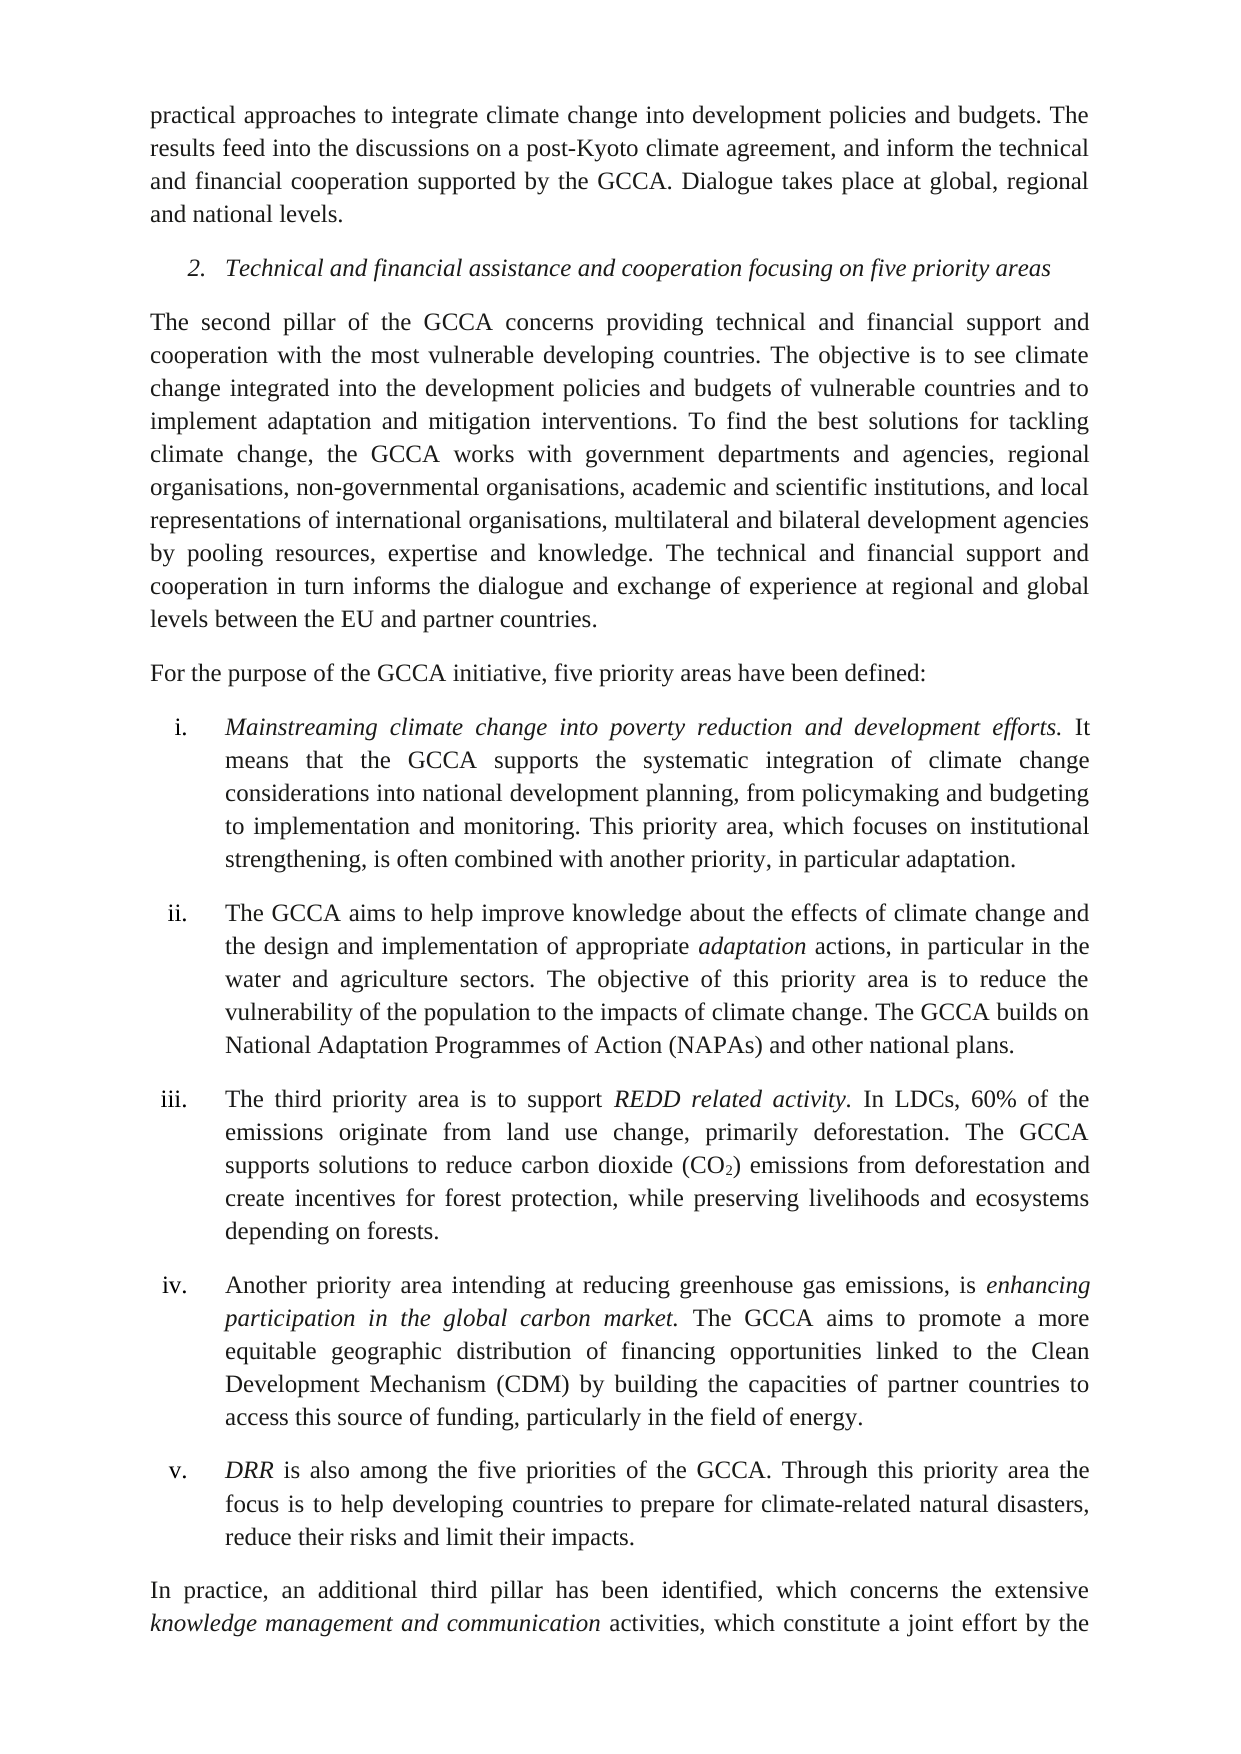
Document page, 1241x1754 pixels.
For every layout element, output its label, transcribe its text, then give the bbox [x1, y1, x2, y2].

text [150, 1576, 1090, 1637]
list DRR is also among the five priorities of the GCCA. Through this priority area the focus is to help developing countries to prepare for climate-related natural disasters, reduce their risks and limit their impacts. [187, 1456, 1090, 1550]
list Another priority area intending at reducing greenhouse gas emissions, is enhancing participation in the global carbon market. The GCCA aims to promote a more equitable geographic distribution of financing opportunities linked to the Clean Development Mechanism (CDM) by building the capacities of partner countries to access this source of funding, particularly in the field of energy. [187, 1270, 1090, 1431]
list Mainstreaming climate change into poverty reduction and development efforts. It means that the GCCA supports the systematic integration of climate change considerations into national development planning, from policymaking and budgeting to implementation and monitoring. This priority area, which focuses on institutional strengthening, is often combined with another priority, in particular adaptation. [187, 712, 1090, 873]
list The GCCA aims to help improve knowledge about the effects of climate change and the design and implementation of appropriate adaptation actions, in particular in the water and agriculture sectors. The objective of this priority area is to reduce the vulnerability of the population to the impacts of climate change. The GCCA builds on National Adaptation Programmes of Action (NAPAs) and other national plans. [187, 898, 1090, 1059]
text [150, 100, 1090, 228]
list Technical and financial assistance and cooperation focusing on five priority areas [187, 253, 1090, 282]
text The second pillar of the GCCA concerns providing technical and financial support and cooperation with the most vulnerable developing countries. The objective is to see climate change integrated into the development policies and budgets of vulnerable countries and to implement adaptation and mitigation interventions. To find the best solutions for tackling climate change, the GCCA works with government departments and agencies, regional organisations, non-governmental organisations, academic and scientific institutions, and local representations of international organisations, multilateral and bilateral development agencies by pooling resources, expertise and knowledge. The technical and financial support and cooperation in turn informs the dialogue and exchange of experience at regional and global levels between the EU and partner countries. [150, 307, 1090, 633]
text For the purpose of the GCCA initiative, five priority areas have been defined: [150, 658, 1090, 687]
list The third priority area is to support REDD related activity. In LDCs, 60% of the emissions originate from land use change, primarily deforestation. The GCCA supports solutions to reduce carbon dioxide (CO2) emissions from deforestation and create incentives for forest protection, while preserving livelihoods and ecosystems depending on forests. [187, 1084, 1090, 1244]
